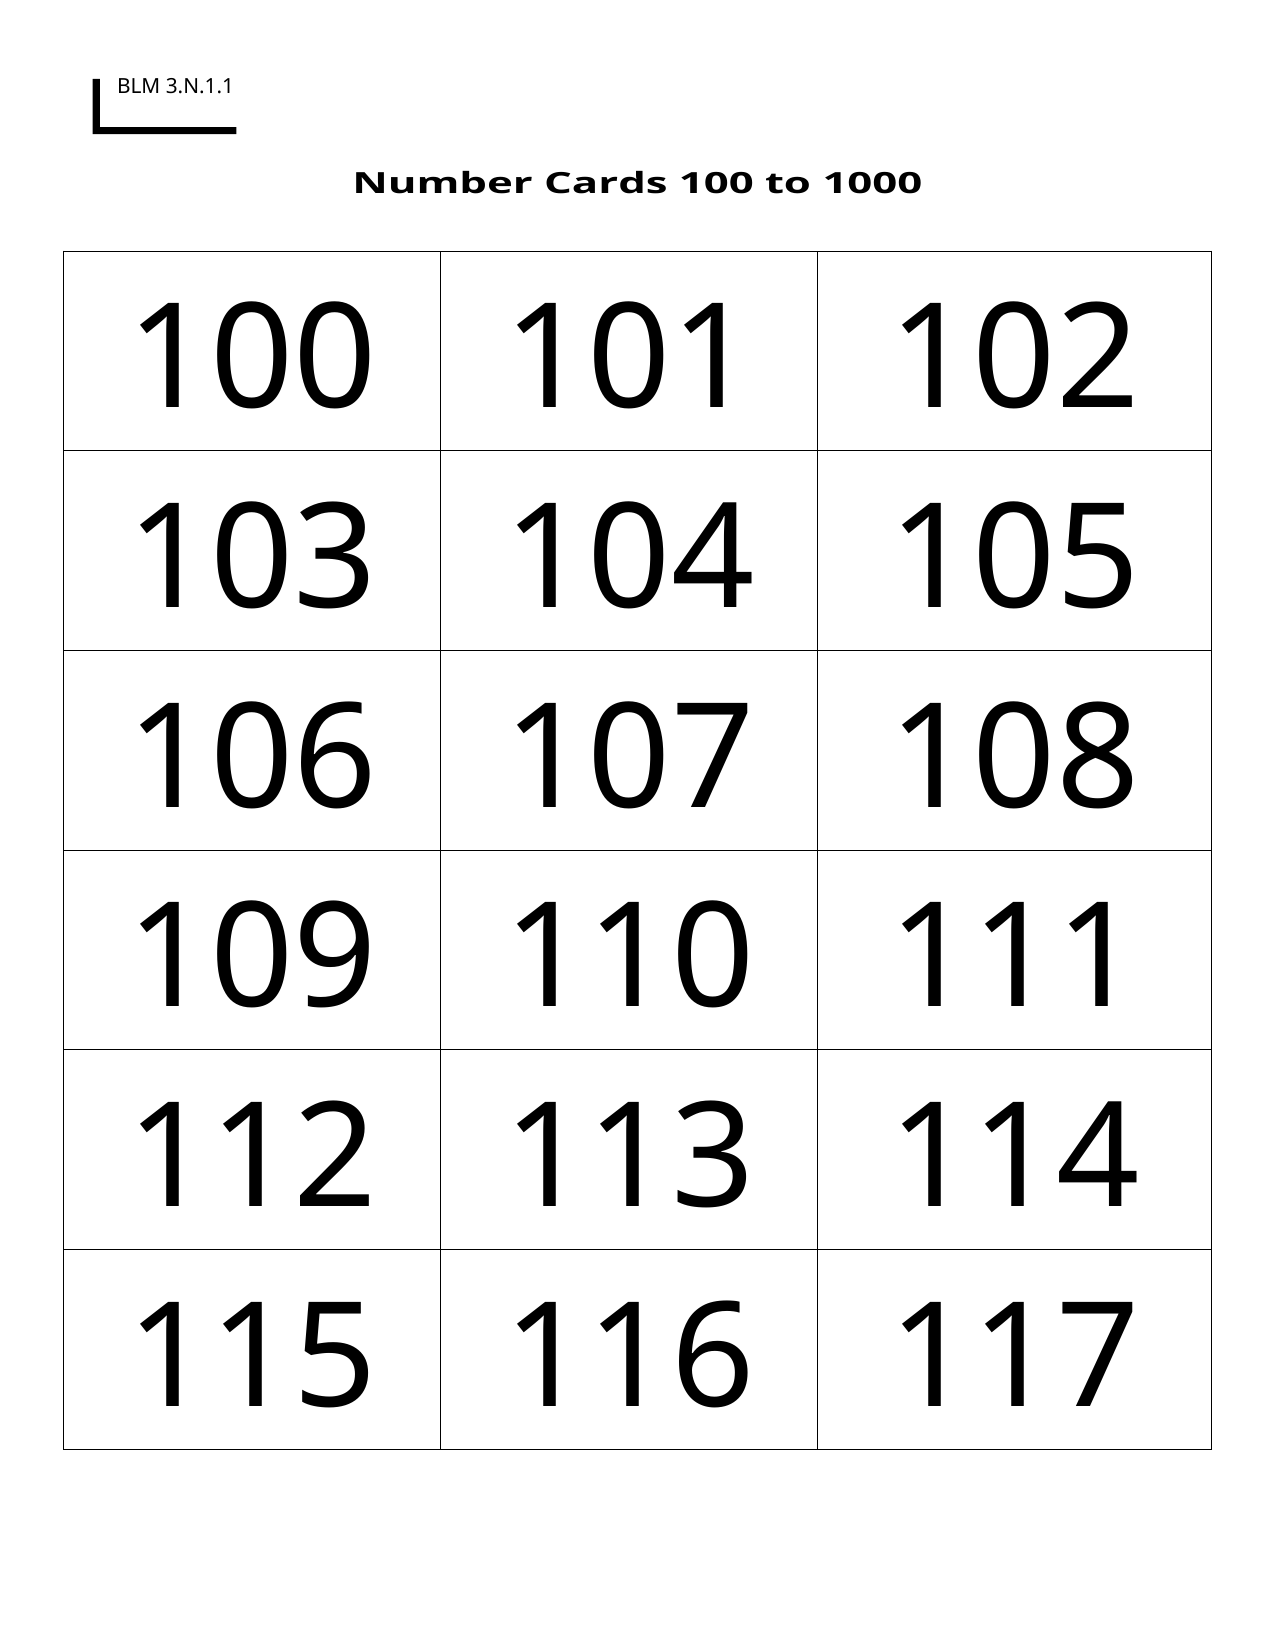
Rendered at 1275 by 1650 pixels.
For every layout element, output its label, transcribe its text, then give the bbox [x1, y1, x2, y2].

table_cell 103 [64, 451, 440, 650]
table_cell 116 [441, 1250, 817, 1449]
table_cell 105 [818, 451, 1211, 650]
table_cell 112 [64, 1050, 440, 1249]
table_cell 117 [818, 1250, 1211, 1449]
table_cell 111 [818, 851, 1211, 1049]
table_cell 110 [441, 851, 817, 1049]
table_header 101 [441, 252, 817, 450]
table_header 102 [818, 252, 1211, 450]
table_cell 113 [441, 1050, 817, 1249]
table_cell 114 [818, 1050, 1211, 1249]
table_cell 109 [64, 851, 440, 1049]
table_cell 106 [64, 651, 440, 850]
table_header 100 [64, 252, 440, 450]
table_cell 107 [441, 651, 817, 850]
table_cell 115 [64, 1250, 440, 1449]
table_cell 104 [441, 451, 817, 650]
table_cell 108 [818, 651, 1211, 850]
